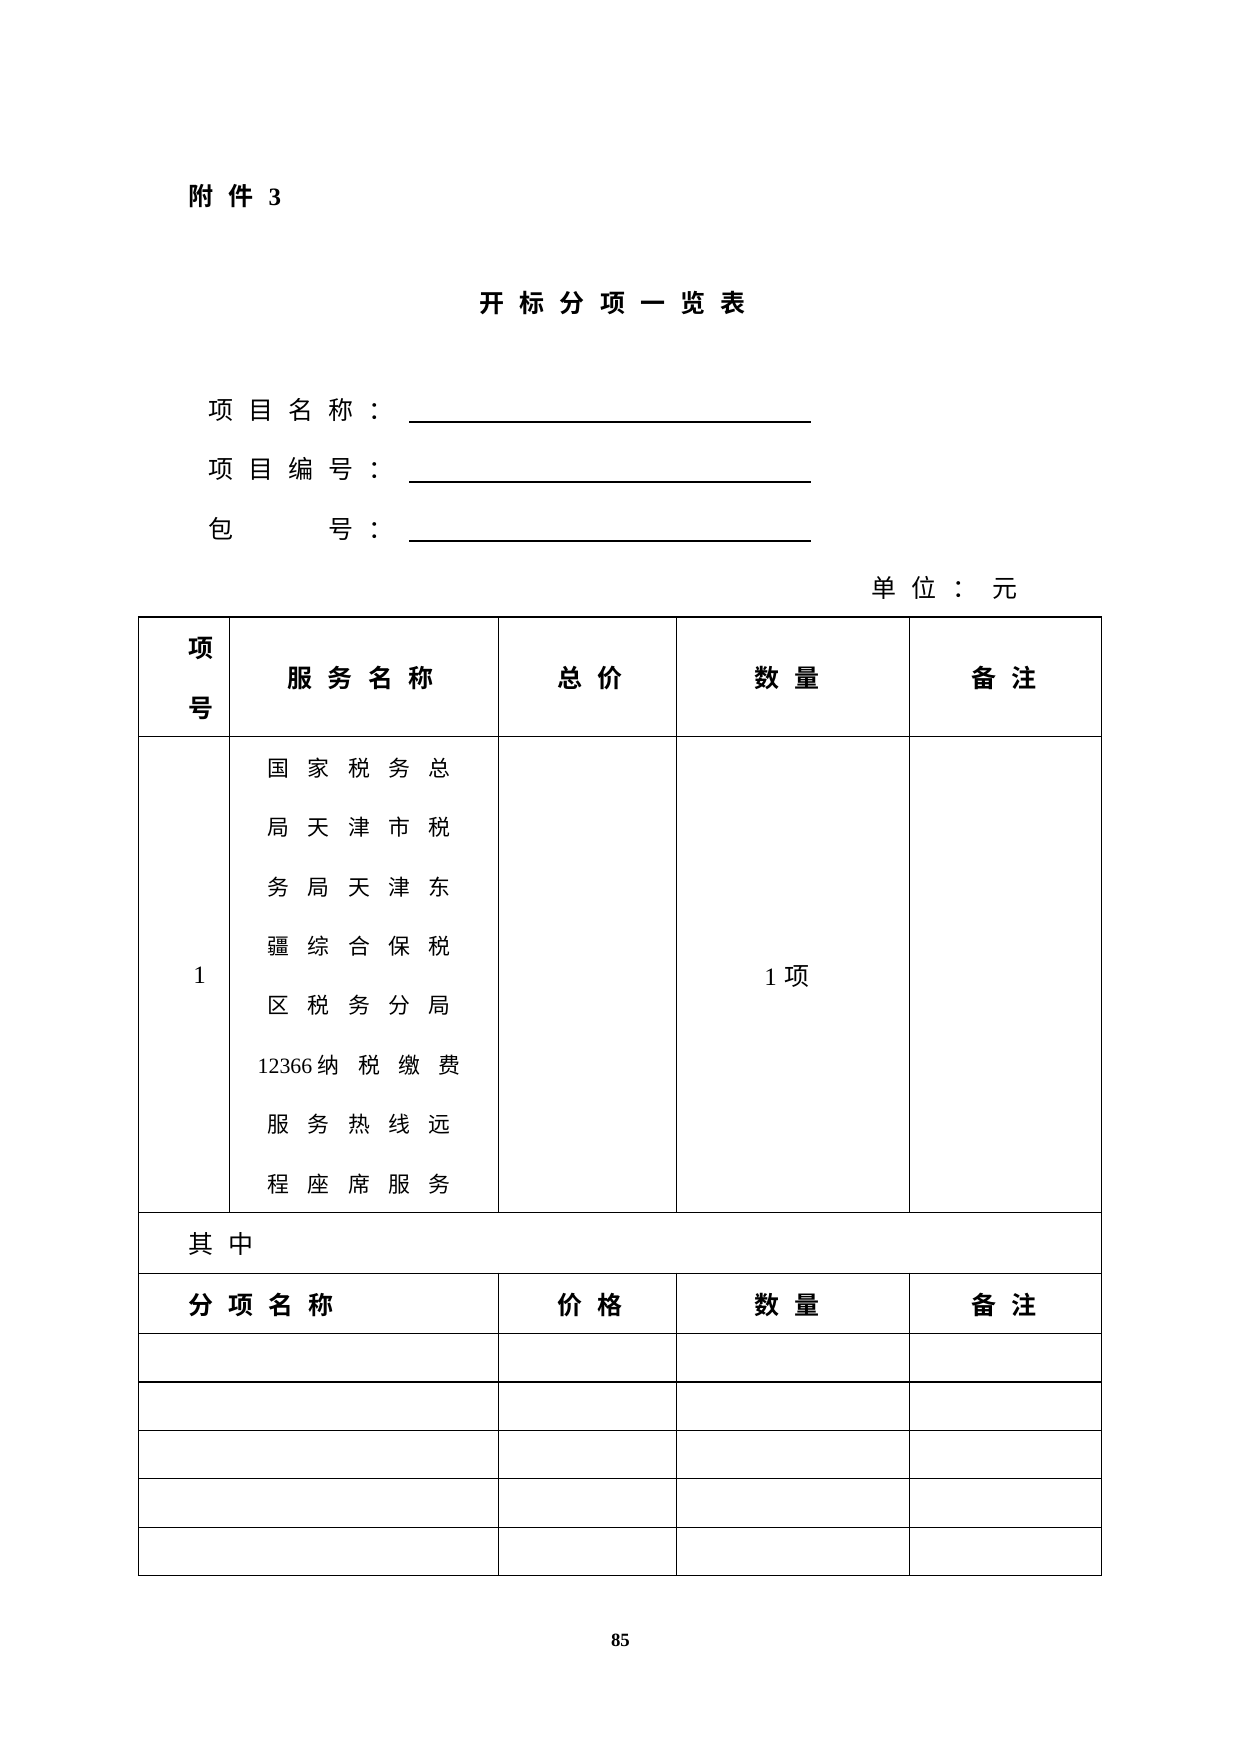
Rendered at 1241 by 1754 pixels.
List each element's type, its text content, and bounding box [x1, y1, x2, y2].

table_header 服务名称 [230, 618, 498, 736]
table_cell 分项名称 [139, 1274, 498, 1333]
text 包 号： [208, 498, 1052, 557]
table_cell 国家税务总局天津市税务局天津东疆综合保税区税务分局12366纳税缴费服务热线远程座席服务 [230, 737, 498, 1212]
table_cell [910, 1431, 1101, 1478]
table_cell 备注 [910, 1274, 1101, 1333]
table_cell [499, 1479, 676, 1527]
table_cell [910, 1528, 1101, 1575]
table_cell [910, 1383, 1101, 1430]
table_cell [499, 1383, 676, 1430]
text 项目编号： [208, 438, 1052, 498]
table_cell 1项 [677, 737, 909, 1212]
table_cell [139, 1479, 498, 1527]
table_cell [139, 1334, 498, 1381]
table_cell [677, 1431, 909, 1478]
table_cell [499, 1334, 676, 1381]
table_cell [910, 737, 1101, 1212]
table_cell [677, 1334, 909, 1381]
table_header 总价 [499, 618, 676, 736]
table_cell [499, 1431, 676, 1478]
table_cell [139, 1383, 498, 1430]
table_cell [677, 1383, 909, 1430]
table_header 项号 [139, 618, 229, 736]
table_cell [139, 1528, 498, 1575]
text 开标分项一览表 [188, 272, 1052, 331]
table_header 备注 [910, 618, 1101, 736]
table_cell [139, 1431, 498, 1478]
table_cell 数量 [677, 1274, 909, 1333]
table_cell 1 [139, 737, 229, 1212]
table_cell [677, 1479, 909, 1527]
text 项目名称： [208, 379, 1052, 438]
text 附件3 [188, 164, 1052, 224]
table_cell [677, 1528, 909, 1575]
table_header 数量 [677, 618, 909, 736]
table_cell [499, 1528, 676, 1575]
table_cell [499, 737, 676, 1212]
text 单位：元 [188, 557, 1052, 616]
table_cell [910, 1479, 1101, 1527]
table_cell 价格 [499, 1274, 676, 1333]
table_cell [910, 1334, 1101, 1381]
table_cell 其中 [139, 1213, 1101, 1273]
